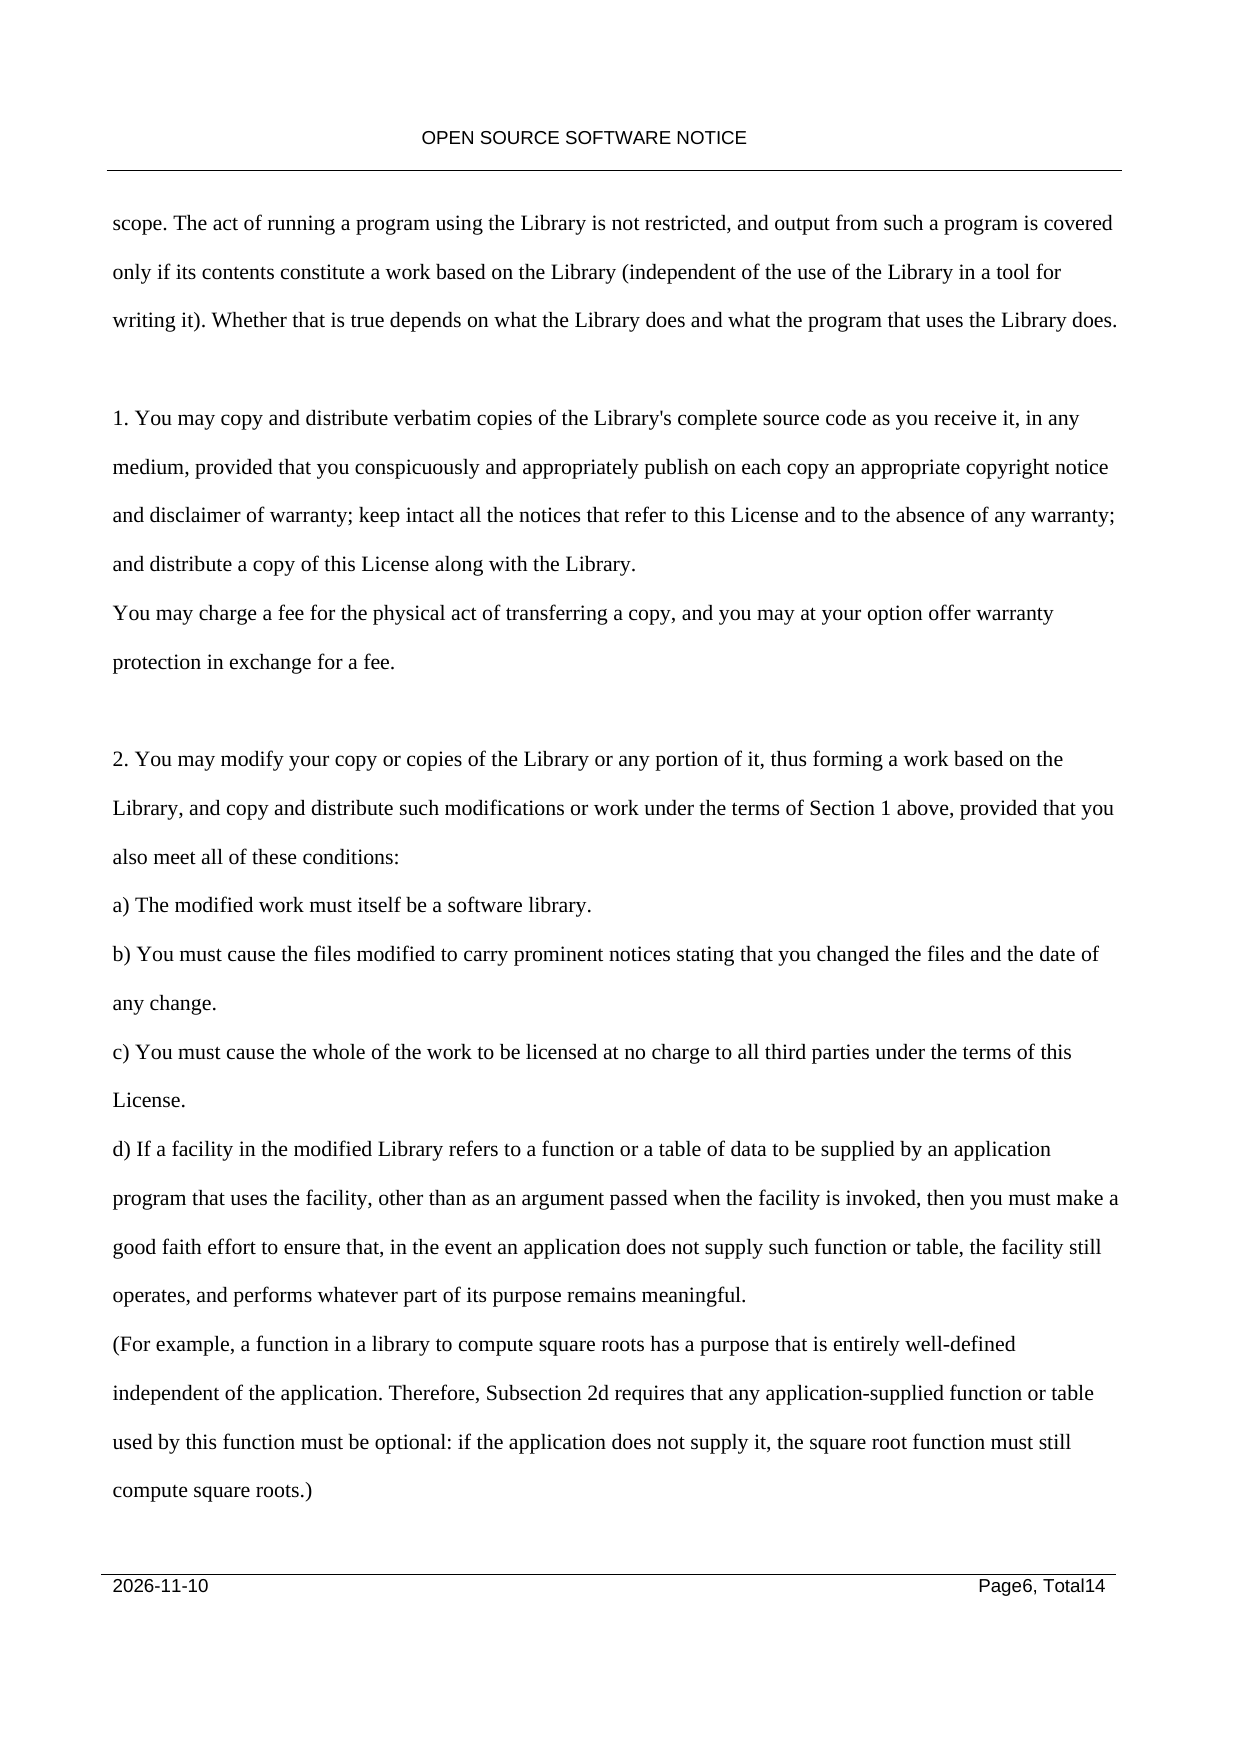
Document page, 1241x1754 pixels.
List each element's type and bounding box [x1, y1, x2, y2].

text [112, 206, 1128, 1506]
